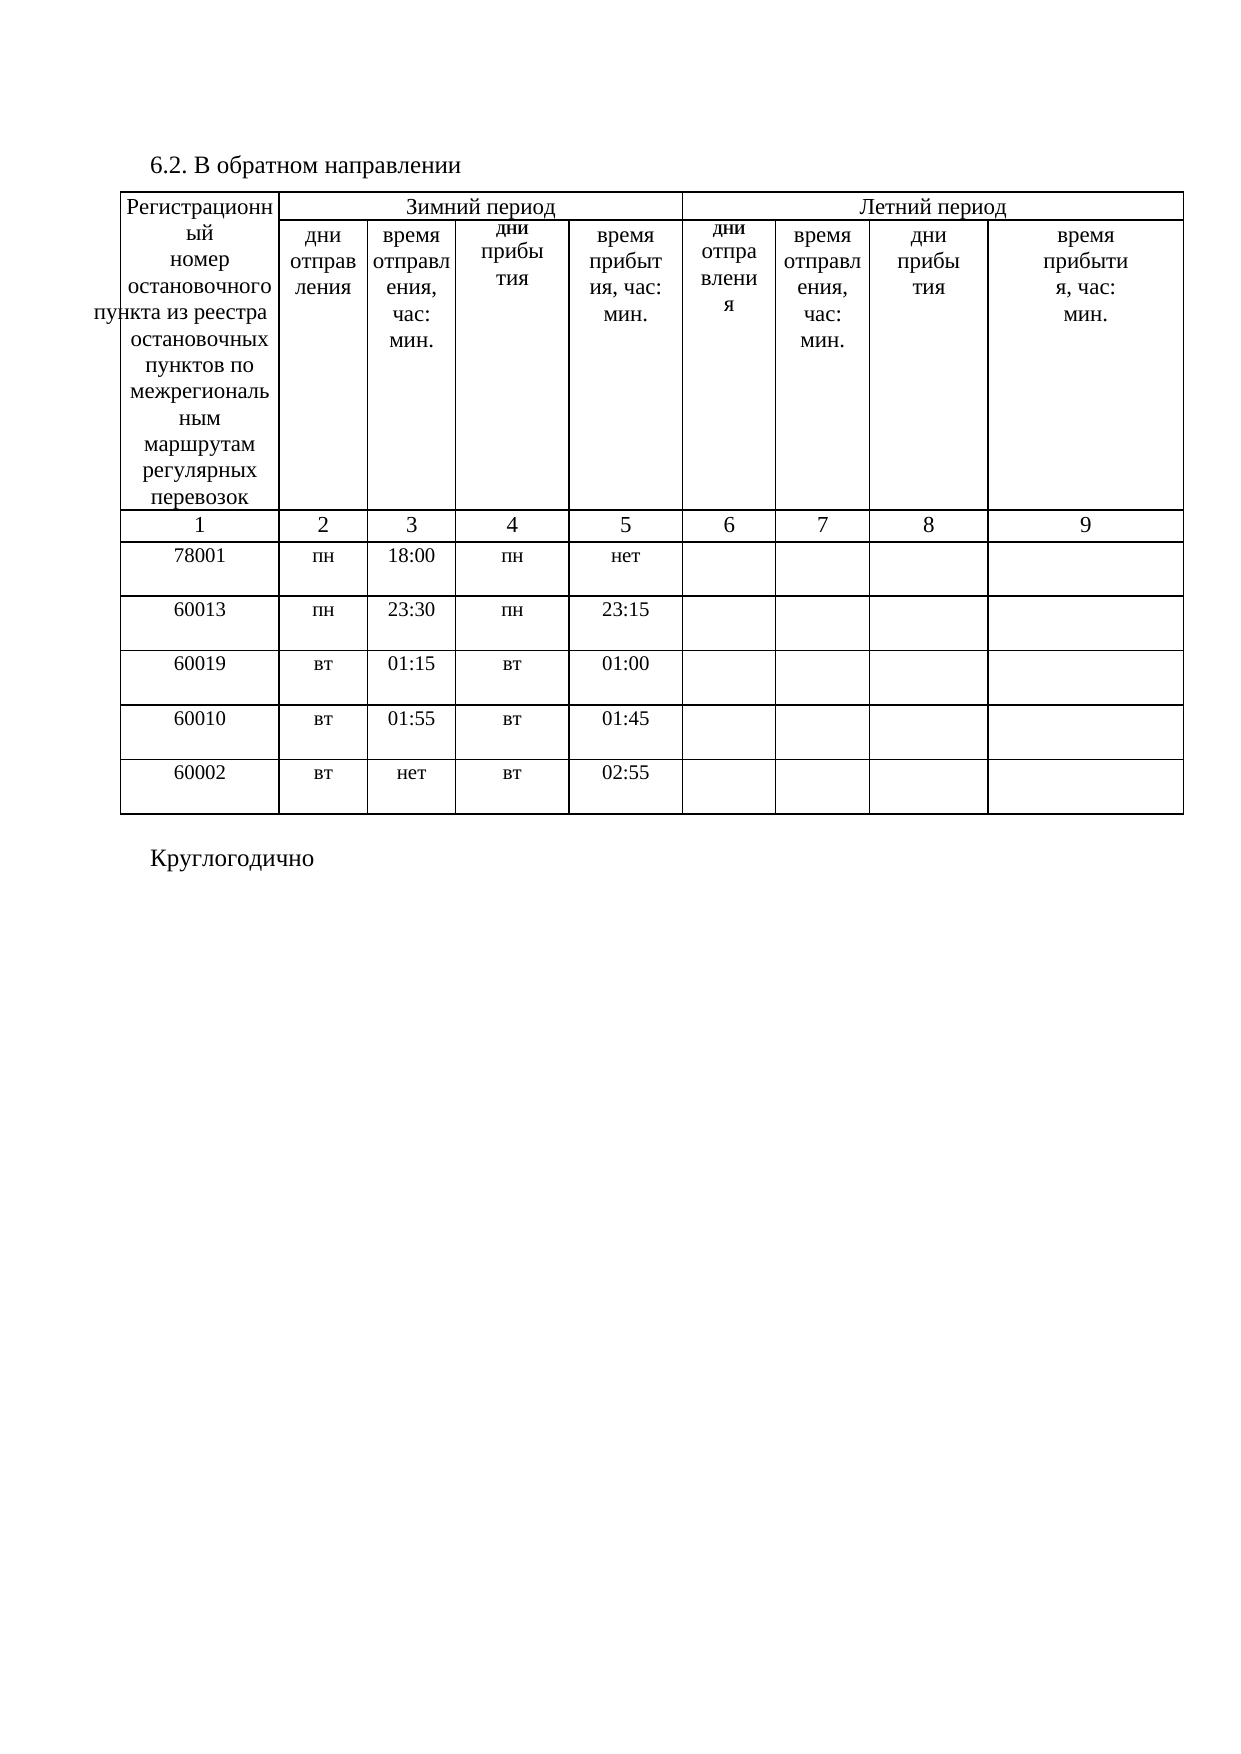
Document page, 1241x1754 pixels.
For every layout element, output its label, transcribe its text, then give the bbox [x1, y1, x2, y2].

table_cell 01:55 [368, 706, 455, 758]
table_cell 5 [570, 511, 682, 541]
table_cell [683, 651, 775, 704]
table_header Регистрационный номер остановочного пункта из реестра остановочных пунктов по межрегиональным маршрутам регулярных перевозок [121, 193, 278, 509]
table_cell ДНИ отпра влени я [683, 221, 775, 509]
table_cell [776, 543, 869, 595]
table_cell [776, 651, 869, 704]
table_cell вт [280, 651, 367, 704]
table_cell 2 [280, 511, 367, 541]
table_cell пн [280, 597, 367, 650]
table_cell 01:15 [368, 651, 455, 704]
table_cell 01:45 [570, 706, 682, 758]
table_cell 23:30 [368, 597, 455, 650]
table_cell нет [368, 760, 455, 813]
table_cell 7 [776, 511, 869, 541]
text Круглогодично [150, 843, 1090, 872]
table_cell [870, 760, 987, 813]
table_cell [989, 760, 1183, 813]
table_cell [683, 760, 775, 813]
table_header Летний период [683, 193, 1183, 219]
table_cell пн [280, 543, 367, 595]
table_cell 02:55 [570, 760, 682, 813]
table_cell 60019 [121, 651, 278, 704]
table_cell [989, 543, 1183, 595]
table_cell [989, 706, 1183, 758]
table_cell 6 [683, 511, 775, 541]
table_cell пн [456, 543, 568, 595]
table_cell [776, 760, 869, 813]
table_cell 60002 [121, 760, 278, 813]
table_cell [776, 597, 869, 650]
table_cell вт [456, 706, 568, 758]
table_header Зимний период [280, 193, 682, 219]
table_cell 4 [456, 511, 568, 541]
table_cell [683, 543, 775, 595]
table_cell вт [280, 706, 367, 758]
table_cell 3 [368, 511, 455, 541]
table_cell время прибыт ия, час: мин. [570, 221, 682, 509]
table_cell вт [456, 651, 568, 704]
table_cell 8 [870, 511, 987, 541]
table_cell [870, 651, 987, 704]
table_cell 1 [121, 511, 278, 541]
table_cell пн [456, 597, 568, 650]
table_cell [989, 597, 1183, 650]
table_cell дни прибы тия [870, 221, 987, 509]
table_cell 78001 [121, 543, 278, 595]
table_cell [870, 543, 987, 595]
table_cell 23:15 [570, 597, 682, 650]
table_cell время отправл ения, час: мин. [776, 221, 869, 509]
table_cell нет [570, 543, 682, 595]
table_cell 01:00 [570, 651, 682, 704]
table_cell вт [456, 760, 568, 813]
table_cell время прибыти я, час: мин. [989, 221, 1183, 509]
table_cell 60010 [121, 706, 278, 758]
table_cell [776, 706, 869, 758]
table_cell [683, 706, 775, 758]
table_cell [683, 597, 775, 650]
table_cell 60013 [121, 597, 278, 650]
table_cell [870, 597, 987, 650]
table_cell 18:00 [368, 543, 455, 595]
table_cell 9 [989, 511, 1183, 541]
table_cell [989, 651, 1183, 704]
table_cell дни отправ ления [280, 221, 367, 509]
text 6.2. В обратном направлении [150, 150, 1090, 179]
table_cell время отправл ения, час: мин. [368, 221, 455, 509]
table_cell [870, 706, 987, 758]
table_cell вт [280, 760, 367, 813]
table_cell ДНИ прибы тия [456, 221, 568, 509]
